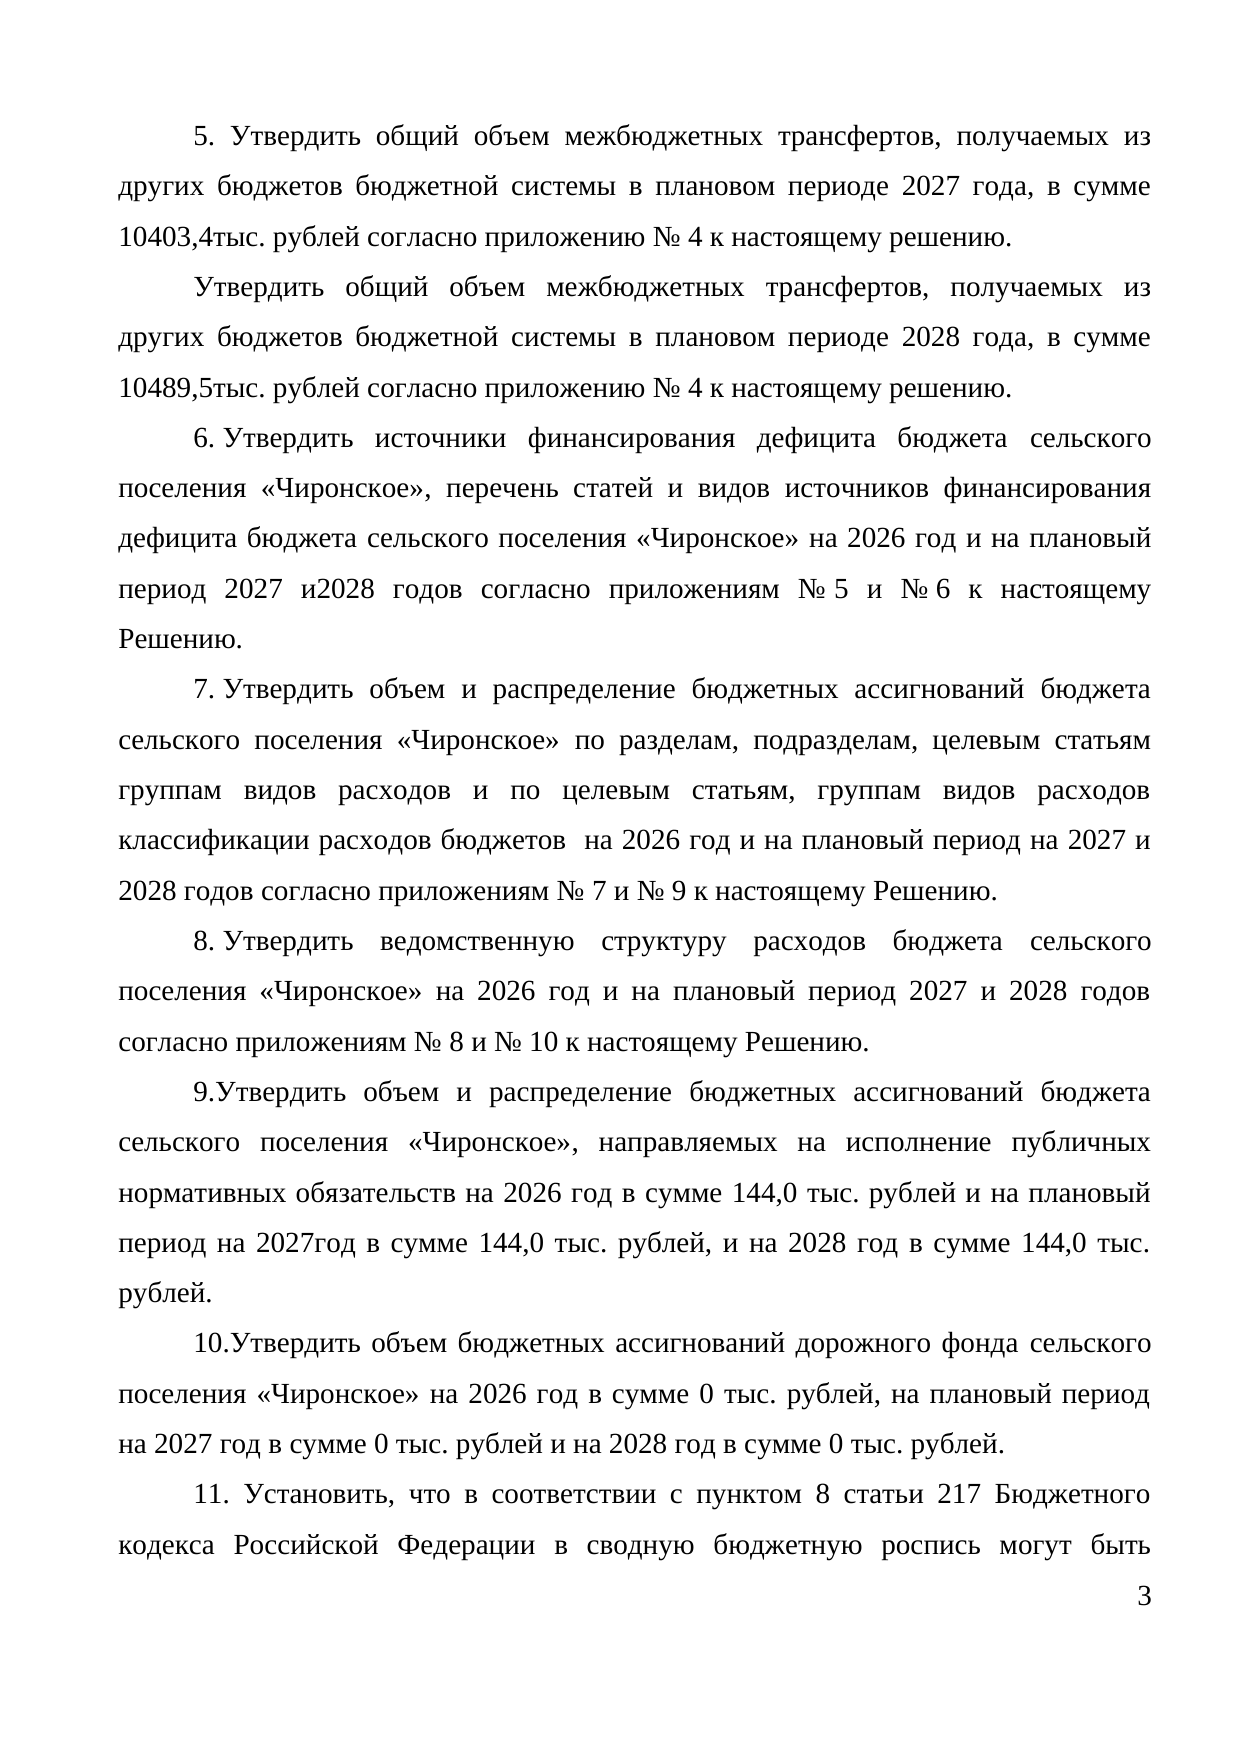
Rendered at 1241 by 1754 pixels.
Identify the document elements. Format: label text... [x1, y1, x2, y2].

text 9.Утвердить объем и распределение бюджетных ассигнований бюджета сельского поселения «Чиронское», направляемых на исполнение публичных нормативных обязательств на 2026 год в сумме 144,0 тыс. рублей и на плановый период на 2027год в сумме 144,0 тыс. рублей, и на 2028 год в сумме 144,0 тыс. рублей. [118, 1074, 1152, 1309]
text 6. Утвердить источники финансирования дефицита бюджета сельского поселения «Чиронское», перечень статей и видов источников финансирования дефицита бюджета сельского поселения «Чиронское» на 2026 год и на плановый период 2027 и2028 годов согласно приложениям № 5 и № 6 к настоящему Решению. [118, 420, 1152, 655]
text 5. Утвердить общий объем межбюджетных трансфертов, получаемых из других бюджетов бюджетной системы в плановом периоде 2027 года, в сумме 10403,4тыс. рублей согласно приложению № 4 к настоящему решению. [118, 118, 1152, 252]
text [118, 1477, 1152, 1560]
text 7. Утвердить объем и распределение бюджетных ассигнований бюджета сельского поселения «Чиронское» по разделам, подразделам, целевым статьям группам видов расходов и по целевым статьям, группам видов расходов классификации расходов бюджетов на 2026 год и на плановый период на 2027 и 2028 годов согласно приложениям № 7 и № 9 к настоящему Решению. [118, 672, 1152, 906]
text 8. Утвердить ведомственную структуру расходов бюджета сельского поселения «Чиронское» на 2026 год и на плановый период 2027 и 2028 годов согласно приложениям № 8 и № 10 к настоящему Решению. [118, 923, 1152, 1057]
text 10.Утвердить объем бюджетных ассигнований дорожного фонда сельского поселения «Чиронское» на 2026 год в сумме 0 тыс. рублей, на плановый период на 2027 год в сумме 0 тыс. рублей и на 2028 год в сумме 0 тыс. рублей. [118, 1326, 1152, 1460]
text Утвердить общий объем межбюджетных трансфертов, получаемых из других бюджетов бюджетной системы в плановом периоде 2028 года, в сумме 10489,5тыс. рублей согласно приложению № 4 к настоящему решению. [118, 269, 1152, 403]
